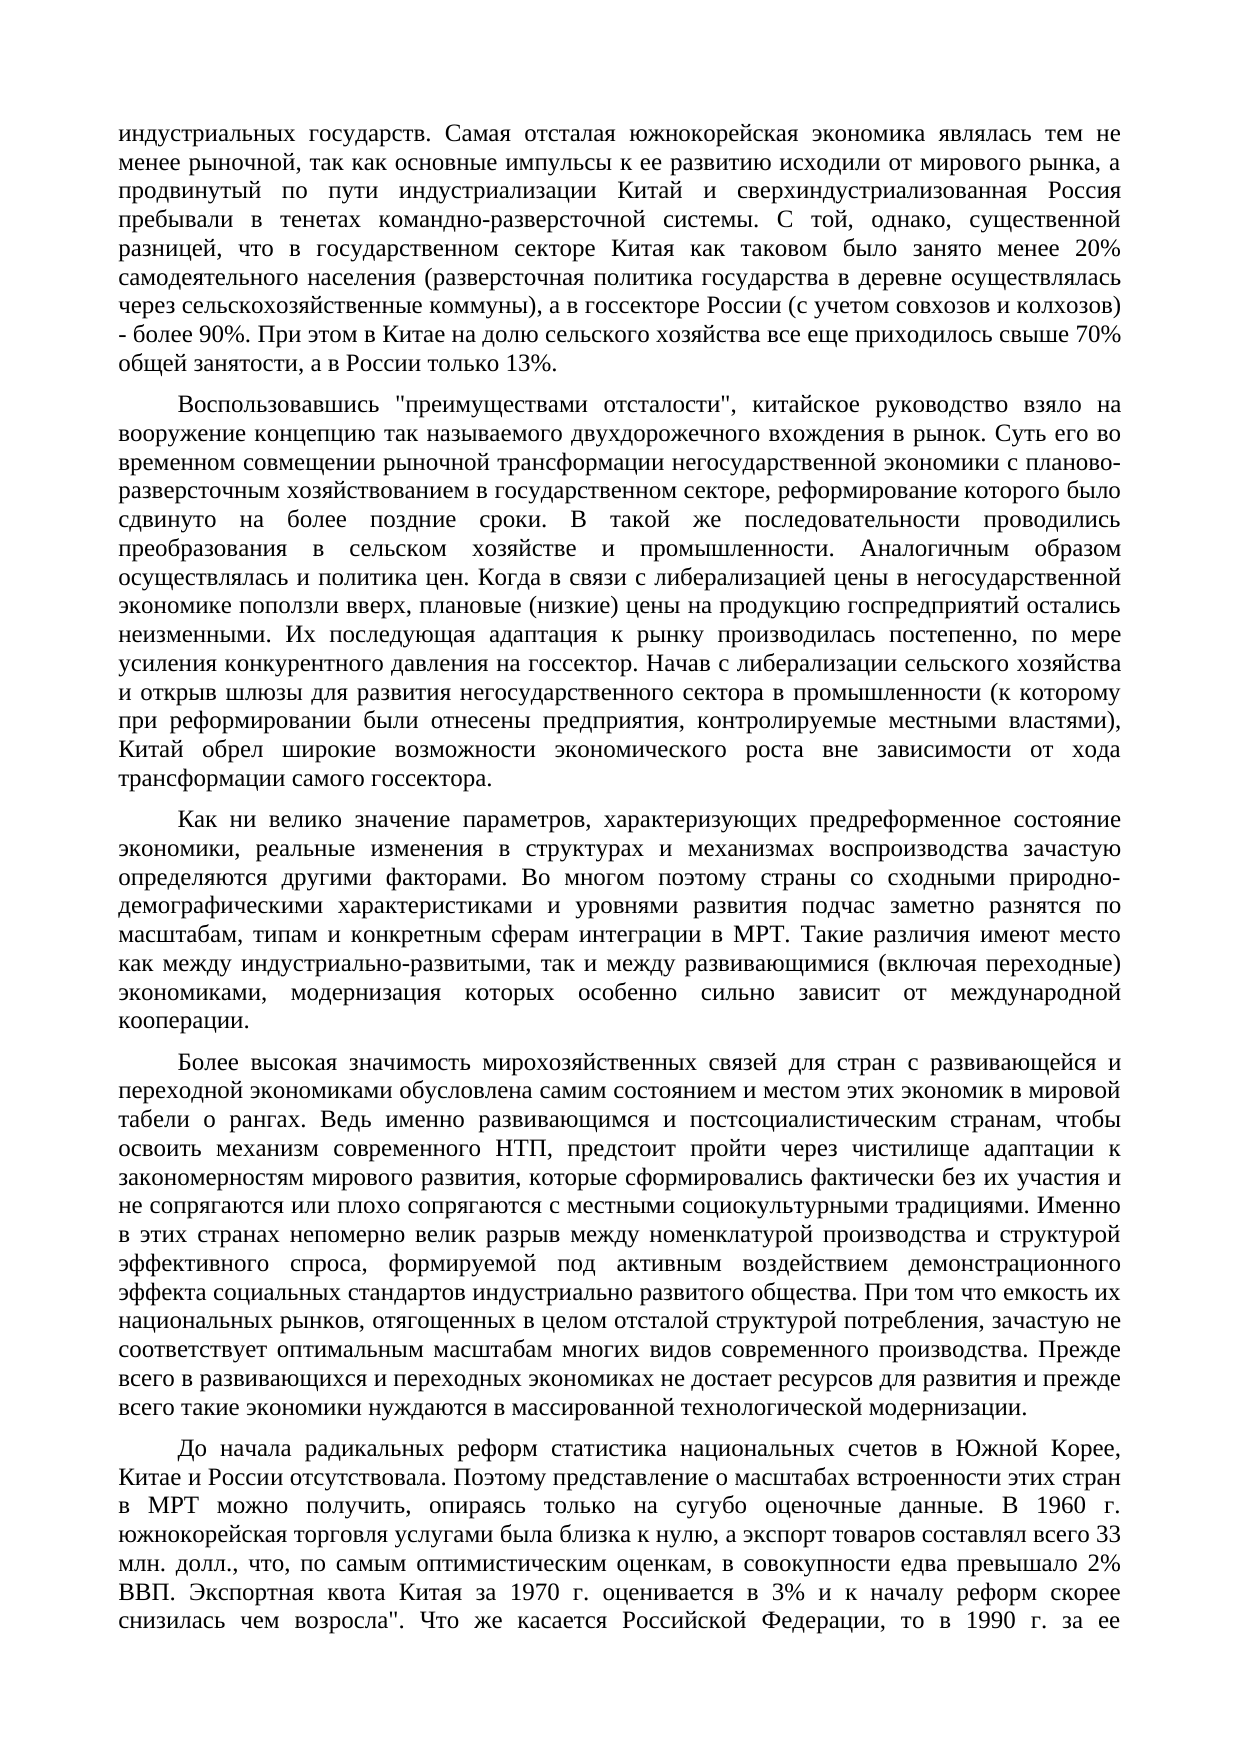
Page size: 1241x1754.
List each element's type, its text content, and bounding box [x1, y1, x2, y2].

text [118, 1433, 1122, 1634]
text Как ни велико значение параметров, характеризующих предреформенное состояние экономики, реальные изменения в структурах и механизмах воспроизводства зачастую определяются другими факторами. Во многом поэтому страны со сходными природно-демографическими характеристиками и уровнями развития подчас заметно разнятся по масштабам, типам и конкретным сферам интеграции в МРТ. Такие различия имеют место как между индустриально-развитыми, так и между развивающимися (включая переходные) экономиками, модернизация которых особенно сильно зависит от международной кооперации. [118, 804, 1122, 1034]
text Более высокая значимость мирохозяйственных связей для стран с развивающейся и переходной экономиками обусловлена самим состоянием и местом этих экономик в мировой табели о рангах. Ведь именно развивающимся и постсоциалистическим странам, чтобы освоить механизм современного НТП, предстоит пройти через чистилище адаптации к закономерностям мирового развития, которые сформировались фактически без их участия и не сопрягаются или плохо сопрягаются с местными социокультурными традициями. Именно в этих странах непомерно велик разрыв между номенклатурой производства и структурой эффективного спроса, формируемой под активным воздействием демонстрационного эффекта социальных стандартов индустриально развитого общества. При том что емкость их национальных рынков, отягощенных в целом отсталой структурой потребления, зачастую не соответствует оптимальным масштабам многих видов современного производства. Прежде всего в развивающихся и переходных экономиках не достает ресурсов для развития и прежде всего такие экономики нуждаются в массированной технологической модернизации. [118, 1047, 1122, 1421]
text Воспользовавшись "преимуществами отсталости", китайское руководство взяло на вооружение концепцию так называемого двухдорожечного вхождения в рынок. Суть его во временном совмещении рыночной трансформации негосударственной экономики с планово-разверсточным хозяйствованием в государственном секторе, реформирование которого было сдвинуто на более поздние сроки. В такой же последовательности проводились преобразования в сельском хозяйстве и промышленности. Аналогичным образом осуществлялась и политика цен. Когда в связи с либерализацией цены в негосударственной экономике поползли вверх, плановые (низкие) цены на продукцию госпредприятий остались неизменными. Их последующая адаптация к рынку производилась постепенно, по мере усиления конкурентного давления на госсектор. Начав с либерализации сельского хозяйства и открыв шлюзы для развития негосударственного сектора в промышленности (к которому при реформировании были отнесены предприятия, контролируемые местными властями), Китай обрел широкие возможности экономического роста вне зависимости от хода трансформации самого госсектора. [118, 389, 1122, 792]
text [118, 118, 1122, 377]
